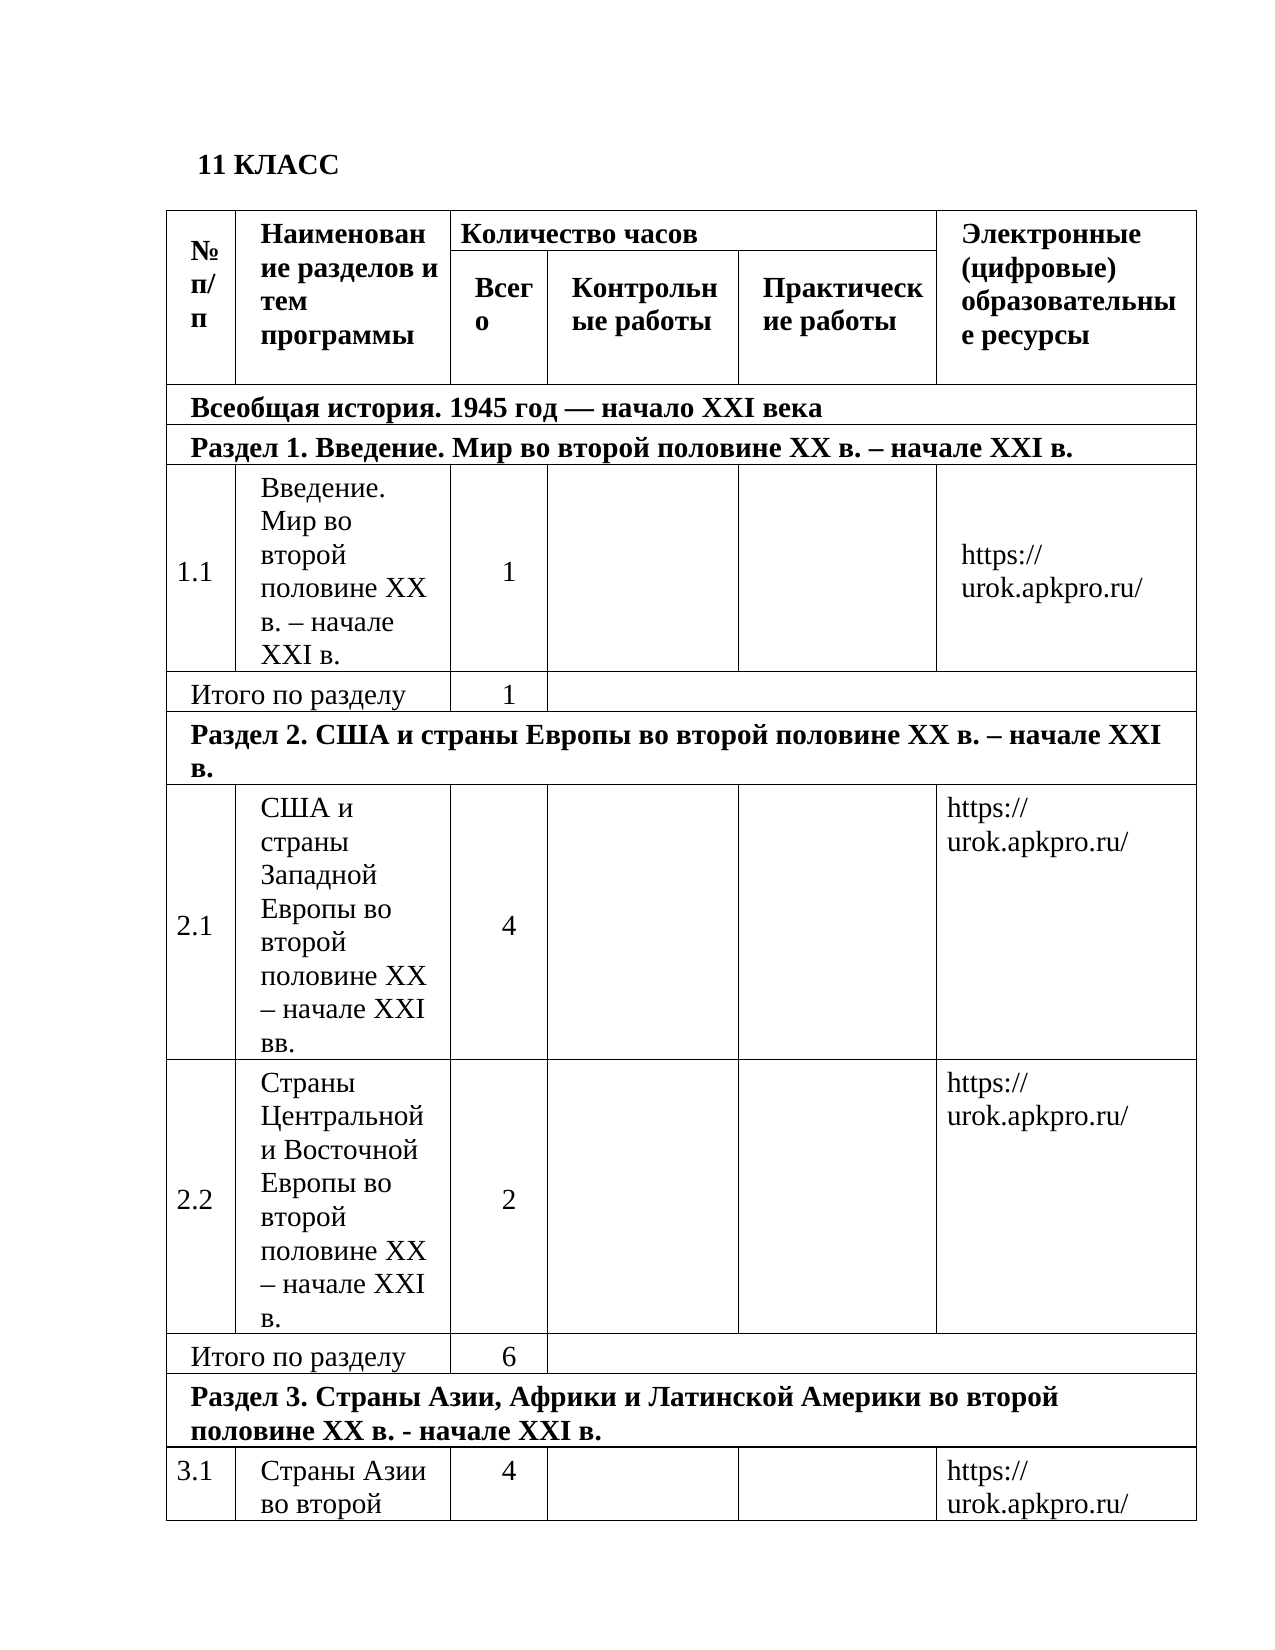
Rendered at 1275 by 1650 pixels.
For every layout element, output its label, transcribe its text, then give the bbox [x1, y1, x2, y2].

table_cell [739, 1448, 936, 1520]
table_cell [937, 1448, 1196, 1520]
table_cell Контрольные работы [548, 251, 738, 384]
table_cell [548, 672, 1196, 711]
table_cell https://urok.apkpro.ru/ [937, 785, 1196, 1059]
table_cell 3.1 [167, 1448, 235, 1520]
table_cell 2.2 [167, 1060, 235, 1333]
table_cell [548, 785, 738, 1059]
table_cell https://urok.apkpro.ru/ [937, 1060, 1196, 1333]
table_header Наименование разделов и тем программы [236, 211, 450, 384]
table_header № п/п [167, 211, 235, 384]
table_cell 1 [451, 465, 547, 671]
text 11 КЛАСС [190, 147, 1186, 181]
table_header Электронные (цифровые) образовательные ресурсы [937, 211, 1196, 384]
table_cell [236, 1448, 450, 1520]
table_cell Практические работы [739, 251, 936, 384]
table_cell [548, 1334, 1196, 1373]
table_cell [739, 1060, 936, 1333]
table_cell [548, 1060, 738, 1333]
table_cell Раздел 2. США и страны Европы во второй половине XX в. – начале XXI в. [167, 712, 1196, 784]
table_cell [739, 465, 936, 671]
table_cell Раздел 3. Страны Азии, Африки и Латинской Америки во второй половине ХХ в. - начале XXI в. [167, 1374, 1196, 1446]
table_cell Всего [451, 251, 547, 384]
table_cell Раздел 1. Введение. Мир во второй половине XX в. – начале XXI в. [167, 425, 1196, 463]
table_cell Всеобщая история. 1945 год — начало XXI века [167, 385, 1196, 424]
table_cell 2 [451, 1060, 547, 1333]
table_cell 2.1 [167, 785, 235, 1059]
table_cell 4 [451, 785, 547, 1059]
table_cell https://urok.apkpro.ru/ [937, 465, 1196, 671]
table_cell США и страны Западной Европы во второй половине ХХ – начале XXI вв. [236, 785, 450, 1059]
table_cell [548, 465, 738, 671]
table_cell 6 [451, 1334, 547, 1373]
table_cell 1.1 [167, 465, 235, 671]
table_cell Итого по разделу [167, 672, 450, 711]
table_header Количество часов [451, 211, 936, 250]
table_cell 4 [451, 1448, 547, 1520]
table_cell [548, 1448, 738, 1520]
table_cell Введение. Мир во второй половине XX в. – начале XXI в. [236, 465, 450, 671]
table_cell Итого по разделу [167, 1334, 450, 1373]
table_cell 1 [451, 672, 547, 711]
table_cell Страны Центральной и Восточной Европы во второй половине ХХ – начале ХХI в. [236, 1060, 450, 1333]
table_cell [739, 785, 936, 1059]
